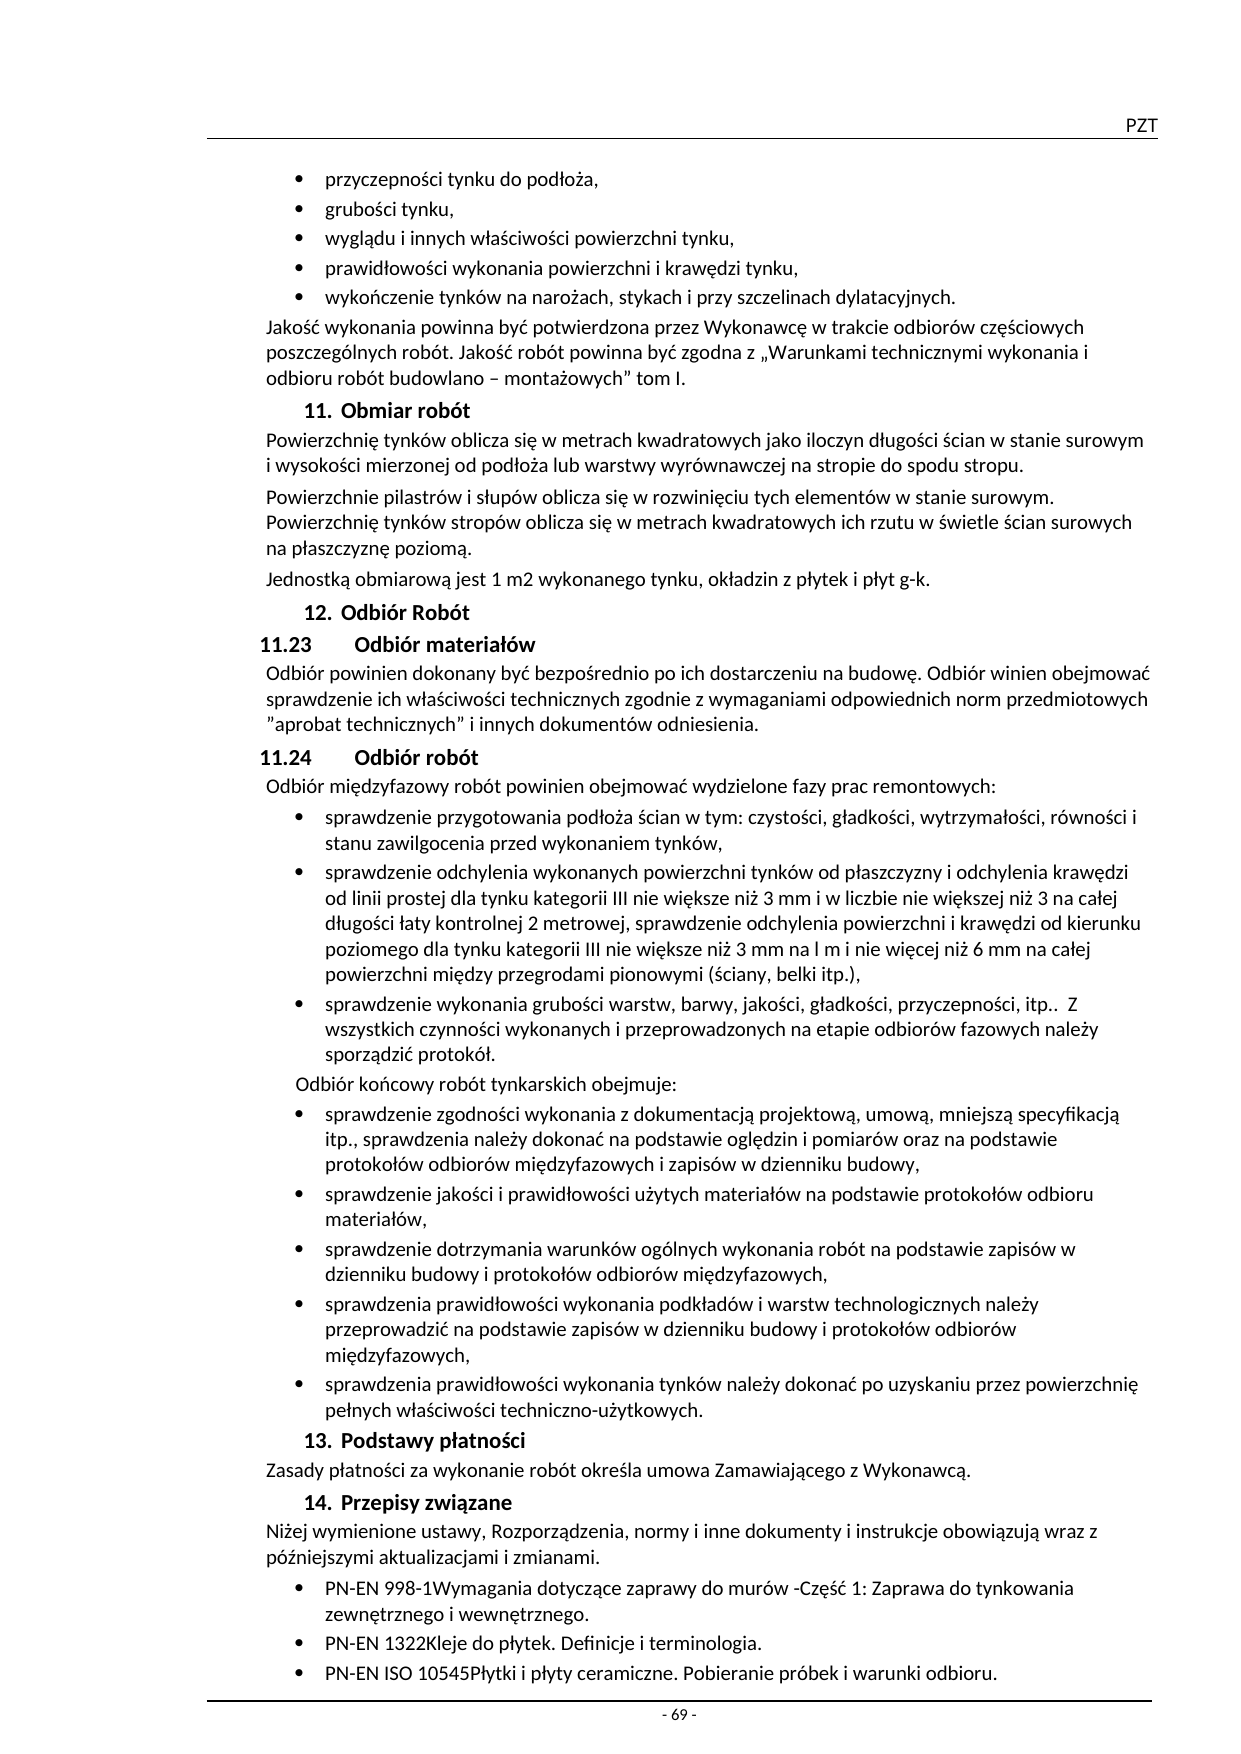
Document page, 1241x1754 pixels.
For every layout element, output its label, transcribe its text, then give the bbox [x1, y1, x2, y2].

text PN-EN ISO 10545Płytki i płyty ceramiczne. Pobieranie próbek i warunki odbioru. [295, 1660, 1152, 1686]
text Powierzchnie pilastrów i słupów oblicza się w rozwinięciu tych elementów w stanie surowym. Powierzchnię tynków stropów oblicza się w metrach kwadratowych ich rzutu w świetle ścian surowych na płaszczyznę poziomą. [266, 484, 1152, 560]
text wykończenie tynków na narożach, stykach i przy szczelinach dylatacyjnych. [295, 284, 1152, 310]
list Przepisy związane [303, 1488, 1152, 1516]
text Niżej wymienione ustawy, Rozporządzenia, normy i inne dokumenty i instrukcje obowiązują wraz z późniejszymi aktualizacjami i zmianami. [266, 1518, 1152, 1569]
text sprawdzenie dotrzymania warunków ogólnych wykonania robót na podstawie zapisów w dzienniku budowy i protokołów odbiorów międzyfazowych, [295, 1236, 1152, 1287]
text sprawdzenia prawidłowości wykonania podkładów i warstw technologicznych należy przeprowadzić na podstawie zapisów w dzienniku budowy i protokołów odbiorów międzyfazowych, [295, 1291, 1152, 1367]
text sprawdzenie zgodności wykonania z dokumentacją projektową, umową, mniejszą specyfikacją itp., sprawdzenia należy dokonać na podstawie oględzin i pomiarów oraz na podstawie protokołów odbiorów międzyfazowych i zapisów w dzienniku budowy, [295, 1101, 1152, 1177]
text sprawdzenie przygotowania podłoża ścian w tym: czystości, gładkości, wytrzymałości, równości i stanu zawilgocenia przed wykonaniem tynków, [295, 804, 1152, 855]
text prawidłowości wykonania powierzchni i krawędzi tynku, [295, 255, 1152, 280]
list Podstawy płatności [303, 1427, 1152, 1455]
text PN-EN 1322Kleje do płytek. Definicje i terminologia. [295, 1631, 1152, 1656]
text sprawdzenie wykonania grubości warstw, barwy, jakości, gładkości, przyczepności, itp.. Z wszystkich czynności wykonanych i przeprowadzonych na etapie odbiorów fazowych należy sporządzić protokół. [295, 991, 1152, 1067]
text wyglądu i innych właściwości powierzchni tynku, [295, 225, 1152, 251]
text Zasady płatności za wykonanie robót określa umowa Zamawiającego z Wykonawcą. [266, 1457, 1152, 1482]
text sprawdzenia prawidłowości wykonania tynków należy dokonać po uzyskaniu przez powierzchnię pełnych właściwości techniczno-użytkowych. [295, 1372, 1152, 1422]
text przyczepności tynku do podłoża, [295, 166, 1152, 192]
text Jednostką obmiarową jest 1 m2 wykonanego tynku, okładzin z płytek i płyt g-k. [266, 566, 1152, 592]
text Odbiór powinien dokonany być bezpośrednio po ich dostarczeniu na budowę. Odbiór winien obejmować sprawdzenie ich właściwości technicznych zgodnie z wymaganiami odpowiednich norm przedmiotowych ”aprobat technicznych” i innych dokumentów odniesienia. [266, 660, 1152, 737]
text PN-EN 998-1Wymagania dotyczące zaprawy do murów -Część 1: Zaprawa do tynkowania zewnętrznego i wewnętrznego. [295, 1576, 1152, 1626]
text sprawdzenie jakości i prawidłowości użytych materiałów na podstawie protokołów odbioru materiałów, [295, 1181, 1152, 1232]
list Odbiór Robót [303, 598, 1152, 626]
text sprawdzenie odchylenia wykonanych powierzchni tynków od płaszczyzny i odchylenia krawędzi od linii prostej dla tynku kategorii III nie większe niż 3 mm i w liczbie nie większej niż 3 na całej długości łaty kontrolnej 2 metrowej, sprawdzenie odchylenia powierzchni i krawędzi od kierunku poziomego dla tynku kategorii III nie większe niż 3 mm na l m i nie więcej niż 6 mm na całej powierzchni między przegrodami pionowymi (ściany, belki itp.), [295, 859, 1152, 987]
list Odbiór końcowy robót tynkarskich obejmuje: [295, 1071, 1152, 1097]
list Odbiór robót [259, 743, 1152, 771]
text Odbiór międzyfazowy robót powinien obejmować wydzielone fazy prac remontowych: [266, 773, 1152, 798]
text Jakość wykonania powinna być potwierdzona przez Wykonawcę w trakcie odbiorów częściowych poszczególnych robót. Jakość robót powinna być zgodna z „Warunkami technicznymi wykonania i odbioru robót budowlano – montażowych” tom I. [266, 314, 1152, 390]
text grubości tynku, [295, 196, 1152, 221]
text Powierzchnię tynków oblicza się w metrach kwadratowych jako iloczyn długości ścian w stanie surowym i wysokości mierzonej od podłoża lub warstwy wyrównawczej na stropie do spodu stropu. [266, 427, 1152, 478]
list Odbiór materiałów [259, 630, 1152, 658]
list Obmiar robót [303, 397, 1152, 425]
